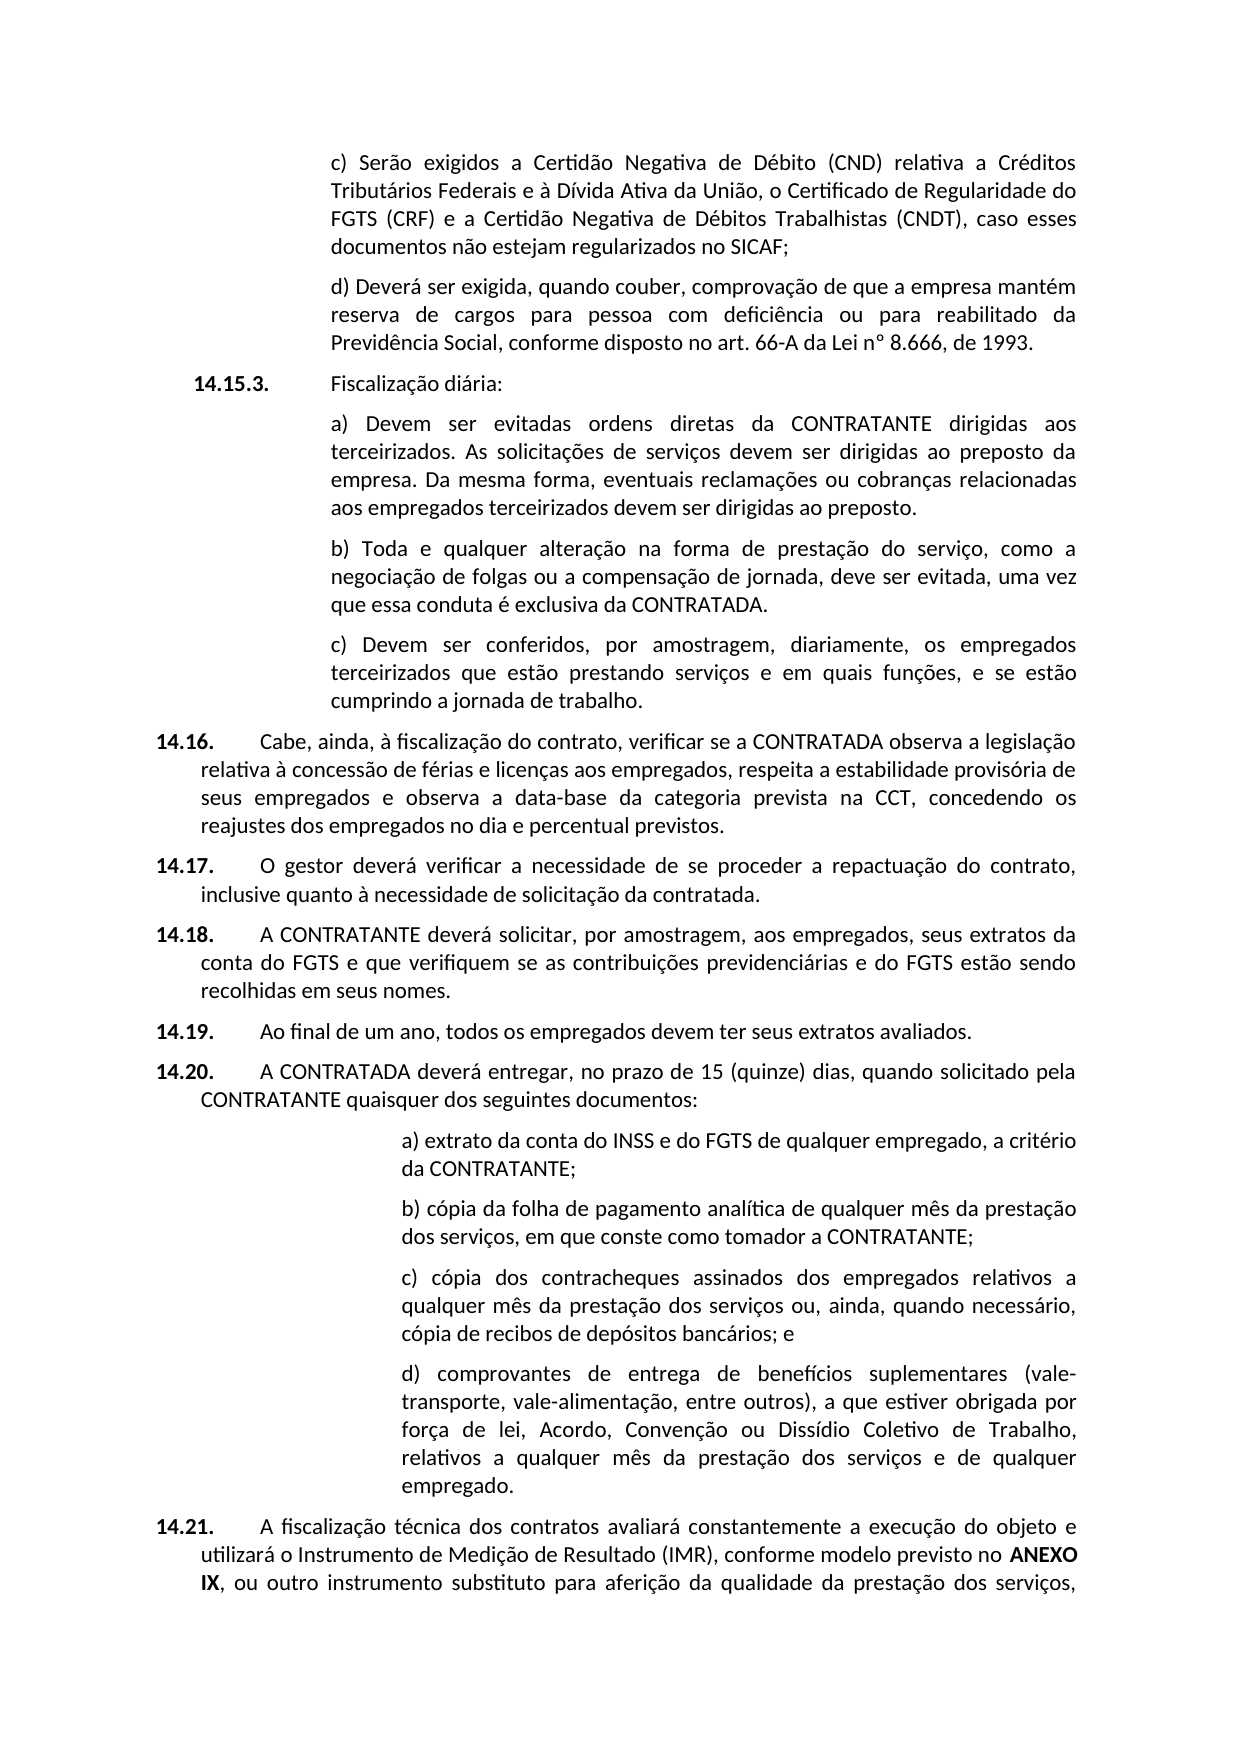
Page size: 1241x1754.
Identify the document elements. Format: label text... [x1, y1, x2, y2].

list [156, 1512, 1078, 1596]
text d) comprovantes de entrega de benefícios suplementares (vale-transporte, vale-alimentação, entre outros), a que estiver obrigada por força de lei, Acordo, Convenção ou Dissídio Coletivo de Trabalho, relativos a qualquer mês da prestação dos serviços e de qualquer empregado. [401, 1359, 1078, 1499]
list Cabe, ainda, à fiscalização do contrato, verificar se a CONTRATADA observa a legislação relativa à concessão de férias e licenças aos empregados, respeita a estabilidade provisória de seus empregados e observa a data-base da categoria prevista na CCT, concedendo os reajustes dos empregados no dia e percentual previstos. [156, 727, 1078, 839]
text a) Devem ser evitadas ordens diretas da CONTRATANTE dirigidas aos terceirizados. As solicitações de serviços devem ser dirigidas ao preposto da empresa. Da mesma forma, eventuais reclamações ou cobranças relacionadas aos empregados terceirizados devem ser dirigidas ao preposto. [331, 409, 1078, 521]
list Fiscalização diária: [193, 369, 1078, 397]
list O gestor deverá verificar a necessidade de se proceder a repactuação do contrato, inclusive quanto à necessidade de solicitação da contratada. [156, 852, 1078, 908]
list Ao final de um ano, todos os empregados devem ter seus extratos avaliados. [156, 1017, 1078, 1045]
text b) Toda e qualquer alteração na forma de prestação do serviço, como a negociação de folgas ou a compensação de jornada, deve ser evitada, uma vez que essa conduta é exclusiva da CONTRATADA. [331, 534, 1078, 618]
text a) extrato da conta do INSS e do FGTS de qualquer empregado, a critério da CONTRATANTE; [401, 1126, 1078, 1182]
list A CONTRATANTE deverá solicitar, por amostragem, aos empregados, seus extratos da conta do FGTS e que verifiquem se as contribuições previdenciárias e do FGTS estão sendo recolhidas em seus nomes. [156, 920, 1078, 1004]
text c) cópia dos contracheques assinados dos empregados relativos a qualquer mês da prestação dos serviços ou, ainda, quando necessário, cópia de recibos de depósitos bancários; e [401, 1263, 1078, 1347]
list A CONTRATADA deverá entregar, no prazo de 15 (quinze) dias, quando solicitado pela CONTRATANTE quaisquer dos seguintes documentos: [156, 1057, 1078, 1113]
text c) Serão exigidos a Certidão Negativa de Débito (CND) relativa a Créditos Tributários Federais e à Dívida Ativa da União, o Certificado de Regularidade do FGTS (CRF) e a Certidão Negativa de Débitos Trabalhistas (CNDT), caso esses documentos não estejam regularizados no SICAF; [331, 148, 1078, 260]
text b) cópia da folha de pagamento analítica de qualquer mês da prestação dos serviços, em que conste como tomador a CONTRATANTE; [401, 1194, 1078, 1250]
text d) Deverá ser exigida, quando couber, comprovação de que a empresa mantém reserva de cargos para pessoa com deficiência ou para reabilitado da Previdência Social, conforme disposto no art. 66-A da Lei nº 8.666, de 1993. [331, 272, 1078, 356]
text c) Devem ser conferidos, por amostragem, diariamente, os empregados terceirizados que estão prestando serviços e em quais funções, e se estão cumprindo a jornada de trabalho. [331, 631, 1078, 714]
